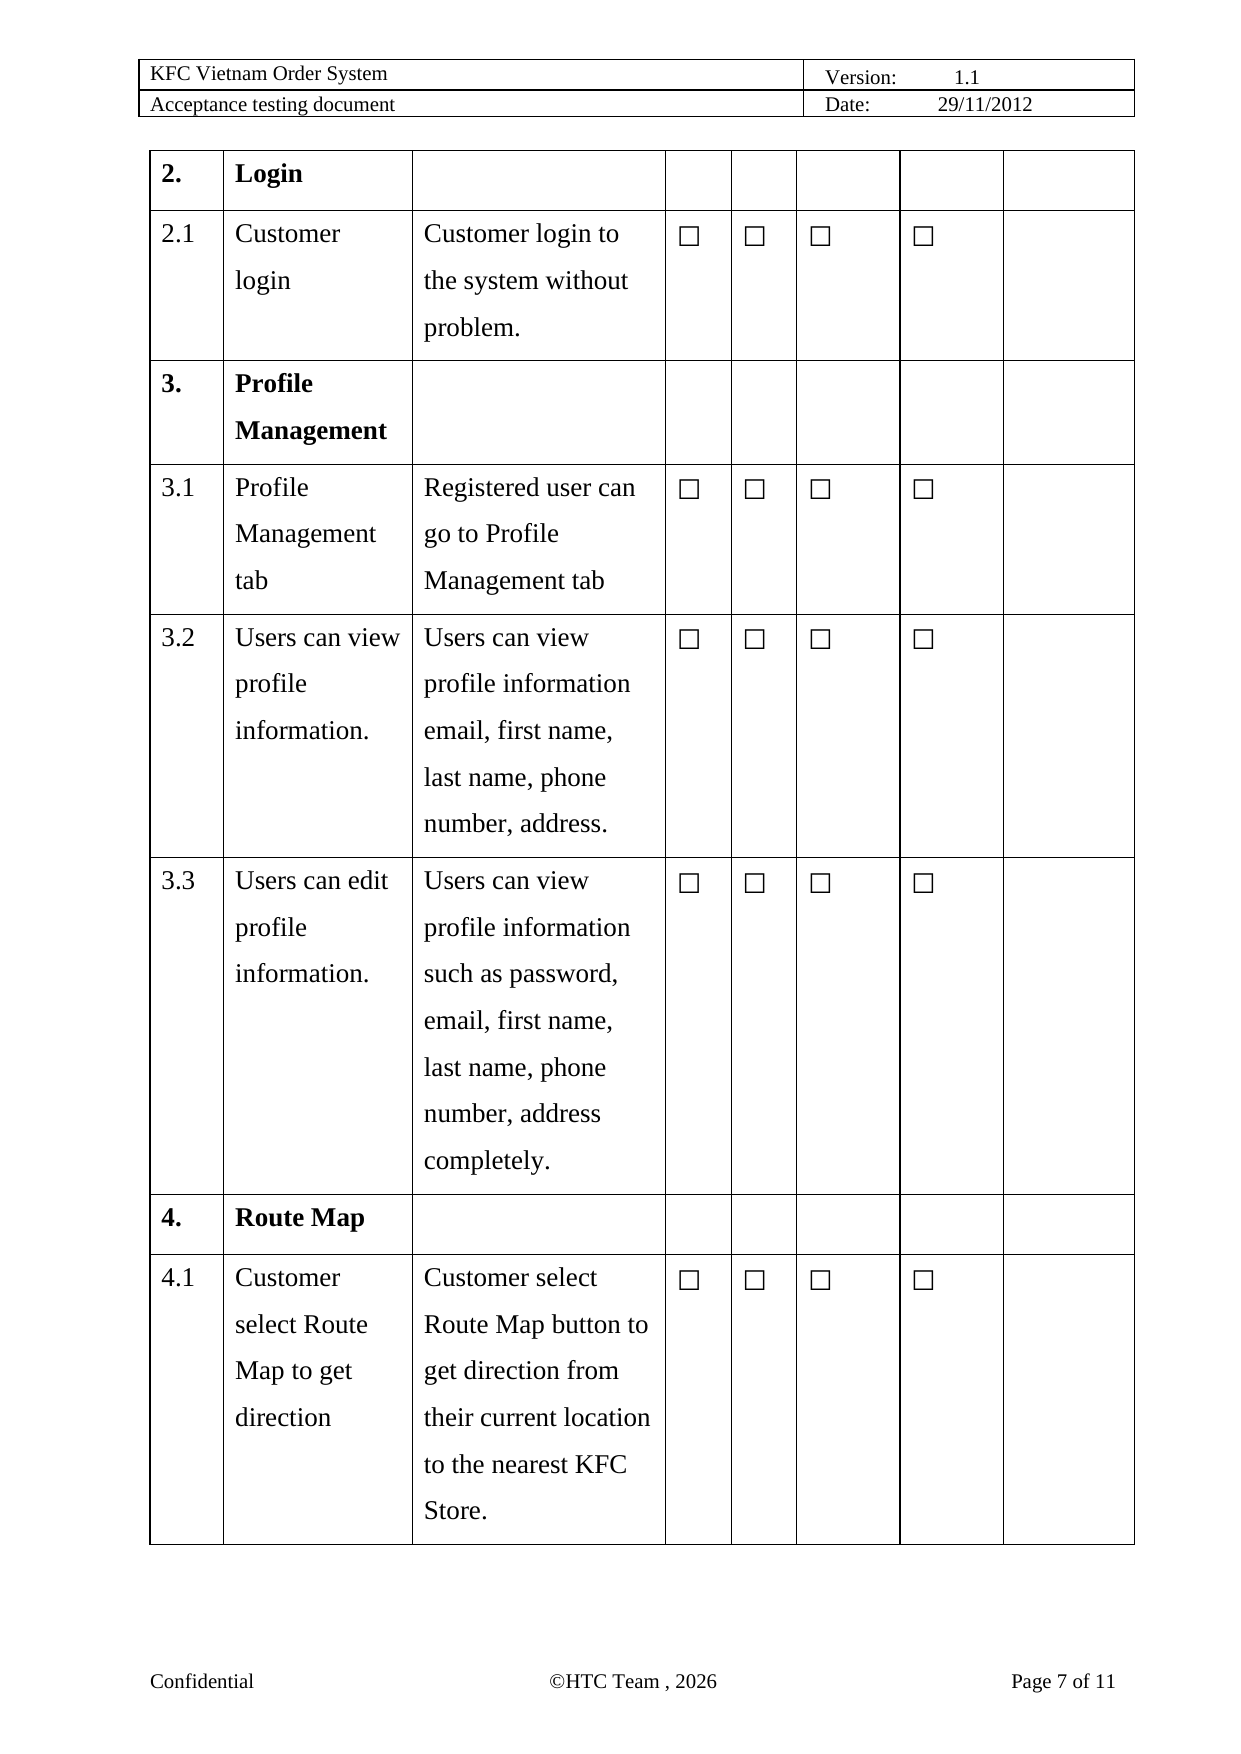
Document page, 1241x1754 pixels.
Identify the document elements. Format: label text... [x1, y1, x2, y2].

table_cell [732, 151, 796, 210]
table_cell [666, 1195, 731, 1254]
table_cell [666, 361, 731, 463]
table_cell Users can view profile information email, first name, last name, phone number, address. [413, 615, 665, 857]
table_cell [1004, 151, 1134, 210]
table_cell [1004, 858, 1134, 1193]
table_cell Profile Management tab [224, 465, 412, 613]
table_cell Customer select Route Map to get direction [224, 1255, 412, 1544]
table_cell [732, 361, 796, 463]
table_cell Route Map [224, 1195, 412, 1254]
table_cell 3. [151, 361, 223, 463]
table_cell [732, 1195, 796, 1254]
table_cell Customer login to the system without problem. [413, 211, 665, 360]
table_cell [413, 361, 665, 463]
table_cell 3.3 [151, 858, 223, 1193]
table_cell Users can view profile information such as password, email, first name, last name, phone number, address completely. [413, 858, 665, 1193]
table_cell Users can view profile information. [224, 615, 412, 857]
table_cell Customer select Route Map button to get direction from their current location to the nearest KFC Store. [413, 1255, 665, 1544]
table_cell Users can edit profile information. [224, 858, 412, 1193]
table_cell 4.1 [151, 1255, 223, 1544]
table_cell [413, 1195, 665, 1254]
table_cell Login [224, 151, 412, 210]
table_cell [1004, 211, 1134, 360]
table_cell [1004, 465, 1134, 613]
table_cell [797, 151, 899, 210]
table_cell 2. [151, 151, 223, 210]
table_cell Profile Management [224, 361, 412, 463]
table_cell [1004, 1255, 1134, 1544]
table_cell 3.1 [151, 465, 223, 613]
table_cell [666, 151, 731, 210]
table_cell [797, 361, 899, 463]
table_cell [1004, 361, 1134, 463]
table_cell [797, 1195, 899, 1254]
table_cell 3.2 [151, 615, 223, 857]
table_cell [901, 361, 1003, 463]
table_cell [1004, 1195, 1134, 1254]
table_cell 2.1 [151, 211, 223, 360]
table_cell [1004, 615, 1134, 857]
table_cell [901, 151, 1003, 210]
table_cell Customer login [224, 211, 412, 360]
table_cell 4. [151, 1195, 223, 1254]
table_cell Registered user can go to Profile Management tab [413, 465, 665, 613]
table_cell [413, 151, 665, 210]
table_cell [901, 1195, 1003, 1254]
